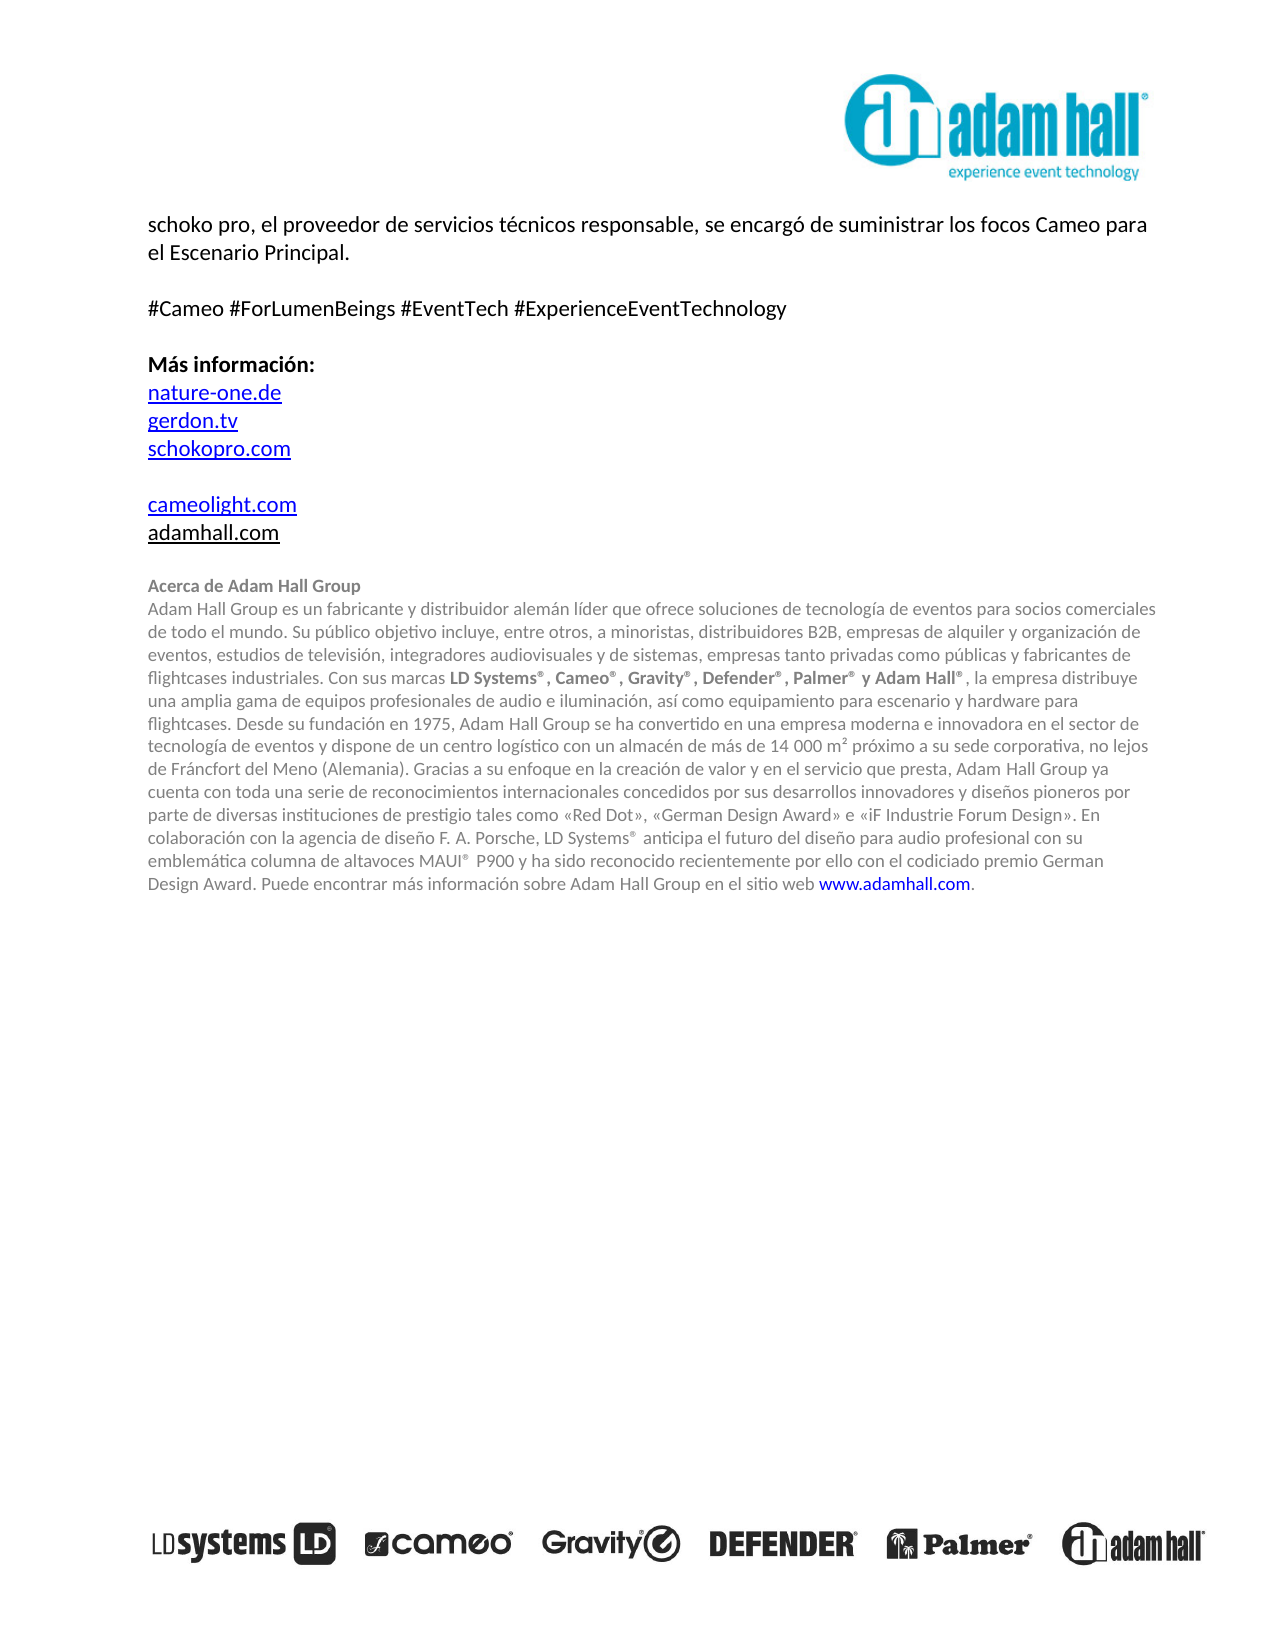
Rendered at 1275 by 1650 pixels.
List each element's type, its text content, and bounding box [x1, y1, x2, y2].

text schoko pro, el proveedor de servicios técnicos responsable, se encargó de suministrar los focos Cameo para el Escenario Principal. [148, 210, 1158, 266]
picture [835, 73, 1158, 182]
text adamhall.com [148, 518, 1158, 546]
text #Cameo #ForLumenBeings #EventTech #ExperienceEventTechnology [148, 294, 1158, 322]
text cameolight.com [148, 490, 1158, 518]
text gerdon.tv [148, 406, 1158, 434]
text Más información: [148, 350, 1158, 378]
text schokopro.com [148, 434, 1158, 462]
picture [147, 1510, 1208, 1577]
text Acerca de Adam Hall Group [148, 574, 1158, 597]
text nature-one.de [148, 378, 1158, 406]
text Adam Hall Group es un fabricante y distribuidor alemán líder que ofrece soluciones de tecnología de eventos para socios comerciales de todo el mundo. Su público objetivo incluye, entre otros, a minoristas, distribuidores B2B, empresas de alquiler y organización de eventos, estudios de televisión, integradores audiovisuales y de sistemas, empresas tanto privadas como públicas y fabricantes de flightcases industriales. Con sus marcas LD Systems®, Cameo®, Gravity®, Defender®, Palmer® y Adam Hall®, la empresa distribuye una amplia gama de equipos profesionales de audio e iluminación, así como equipamiento para escenario y hardware para flightcases. Desde su fundación en 1975, Adam Hall Group se ha convertido en una empresa moderna e innovadora en el sector de tecnología de eventos y dispone de un centro logístico con un almacén de más de 14 000 m² próximo a su sede corporativa, no lejos de Fráncfort del Meno (Alemania). Gracias a su enfoque en la creación de valor y en el servicio que presta, Adam Hall Group ya cuenta con toda una serie de reconocimientos internacionales concedidos por sus desarrollos innovadores y diseños pioneros por parte de diversas instituciones de prestigio tales como «Red Dot», «German Design Award» e «iF Industrie Forum Design». En colaboración con la agencia de diseño F. A. Porsche, LD Systems® anticipa el futuro del diseño para audio profesional con su emblemática columna de altavoces MAUI® P900 y ha sido reconocido recientemente por ello con el codiciado premio German Design Award. Puede encontrar más información sobre Adam Hall Group en el sitio web www.adamhall.com. [148, 597, 1158, 895]
